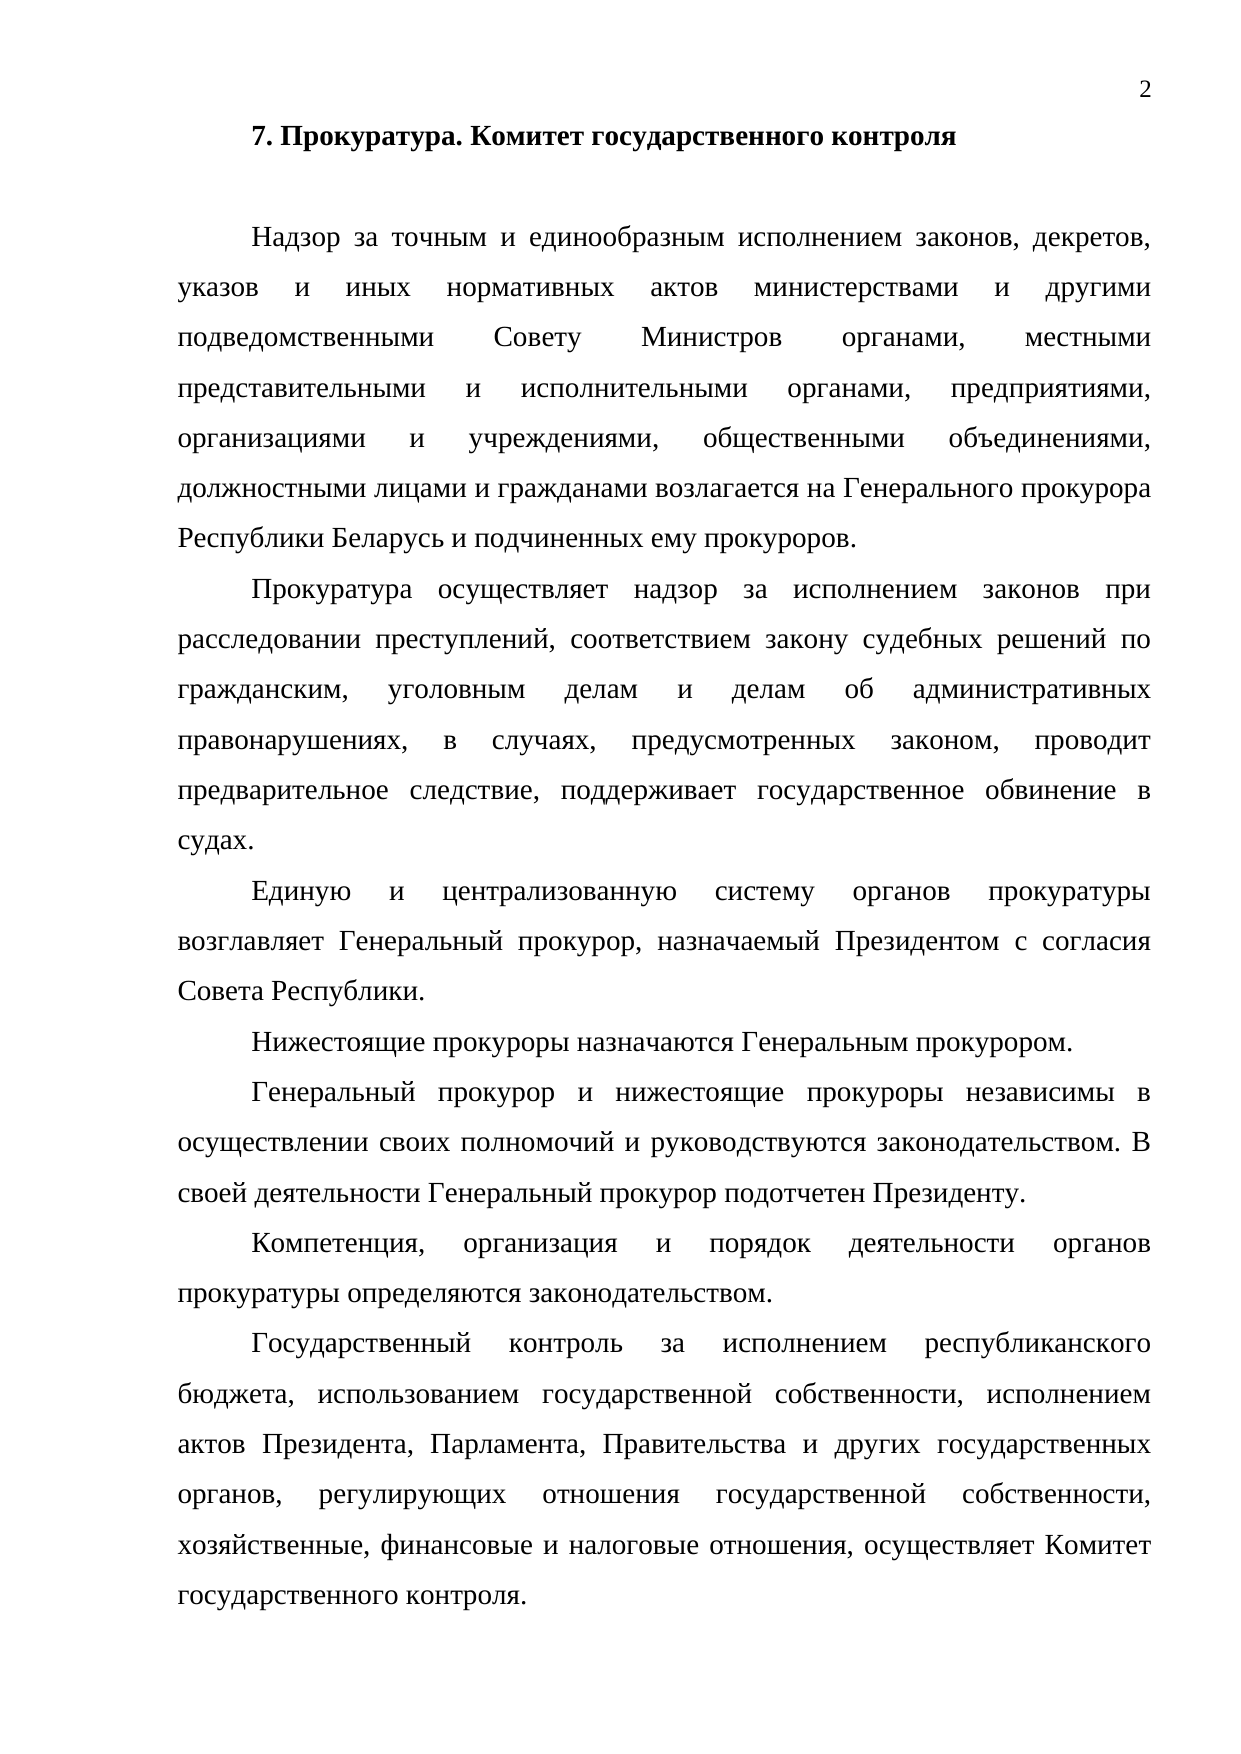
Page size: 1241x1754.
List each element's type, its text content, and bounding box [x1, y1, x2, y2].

text Надзор за точным и единообразным исполнением законов, декретов, указов и иных нормативных актов министерствами и другими подведомственными Совету Министров органами, местными представительными и исполнительными органами, предприятиями, организациями и учреждениями, общественными объединениями, должностными лицами и гражданами возлагается на Генерального прокурора Республики Беларусь и подчиненных ему прокуроров. [177, 219, 1152, 554]
text Компетенция, организация и порядок деятельности органов прокуратуры определяются законодательством. [177, 1225, 1152, 1309]
text Государственный контроль за исполнением республиканского бюджета, использованием государственной собственности, исполнением актов Президента, Парламента, Правительства и других государственных органов, регулирующих отношения государственной собственности, хозяйственные, финансовые и налоговые отношения, осуществляет Комитет государственного контроля. [177, 1326, 1152, 1611]
text Нижестоящие прокуроры назначаются Генеральным прокурором. [177, 1024, 1152, 1057]
text Прокуратура осуществляет надзор за исполнением законов при расследовании преступлений, соответствием закону судебных решений по гражданским, уголовным делам и делам об административных правонарушениях, в случаях, предусмотренных законом, проводит предварительное следствие, поддерживает государственное обвинение в судах. [177, 571, 1152, 856]
text 7. Прокуратура. Комитет государственного контроля [177, 118, 1152, 152]
text Единую и централизованную систему органов прокуратуры возглавляет Генеральный прокурор, назначаемый Президентом с согласия Совета Республики. [177, 873, 1152, 1007]
text Генеральный прокурор и нижестоящие прокуроры независимы в осуществлении своих полномочий и руководствуются законодательством. В своей деятельности Генеральный прокурор подотчетен Президенту. [177, 1074, 1152, 1208]
